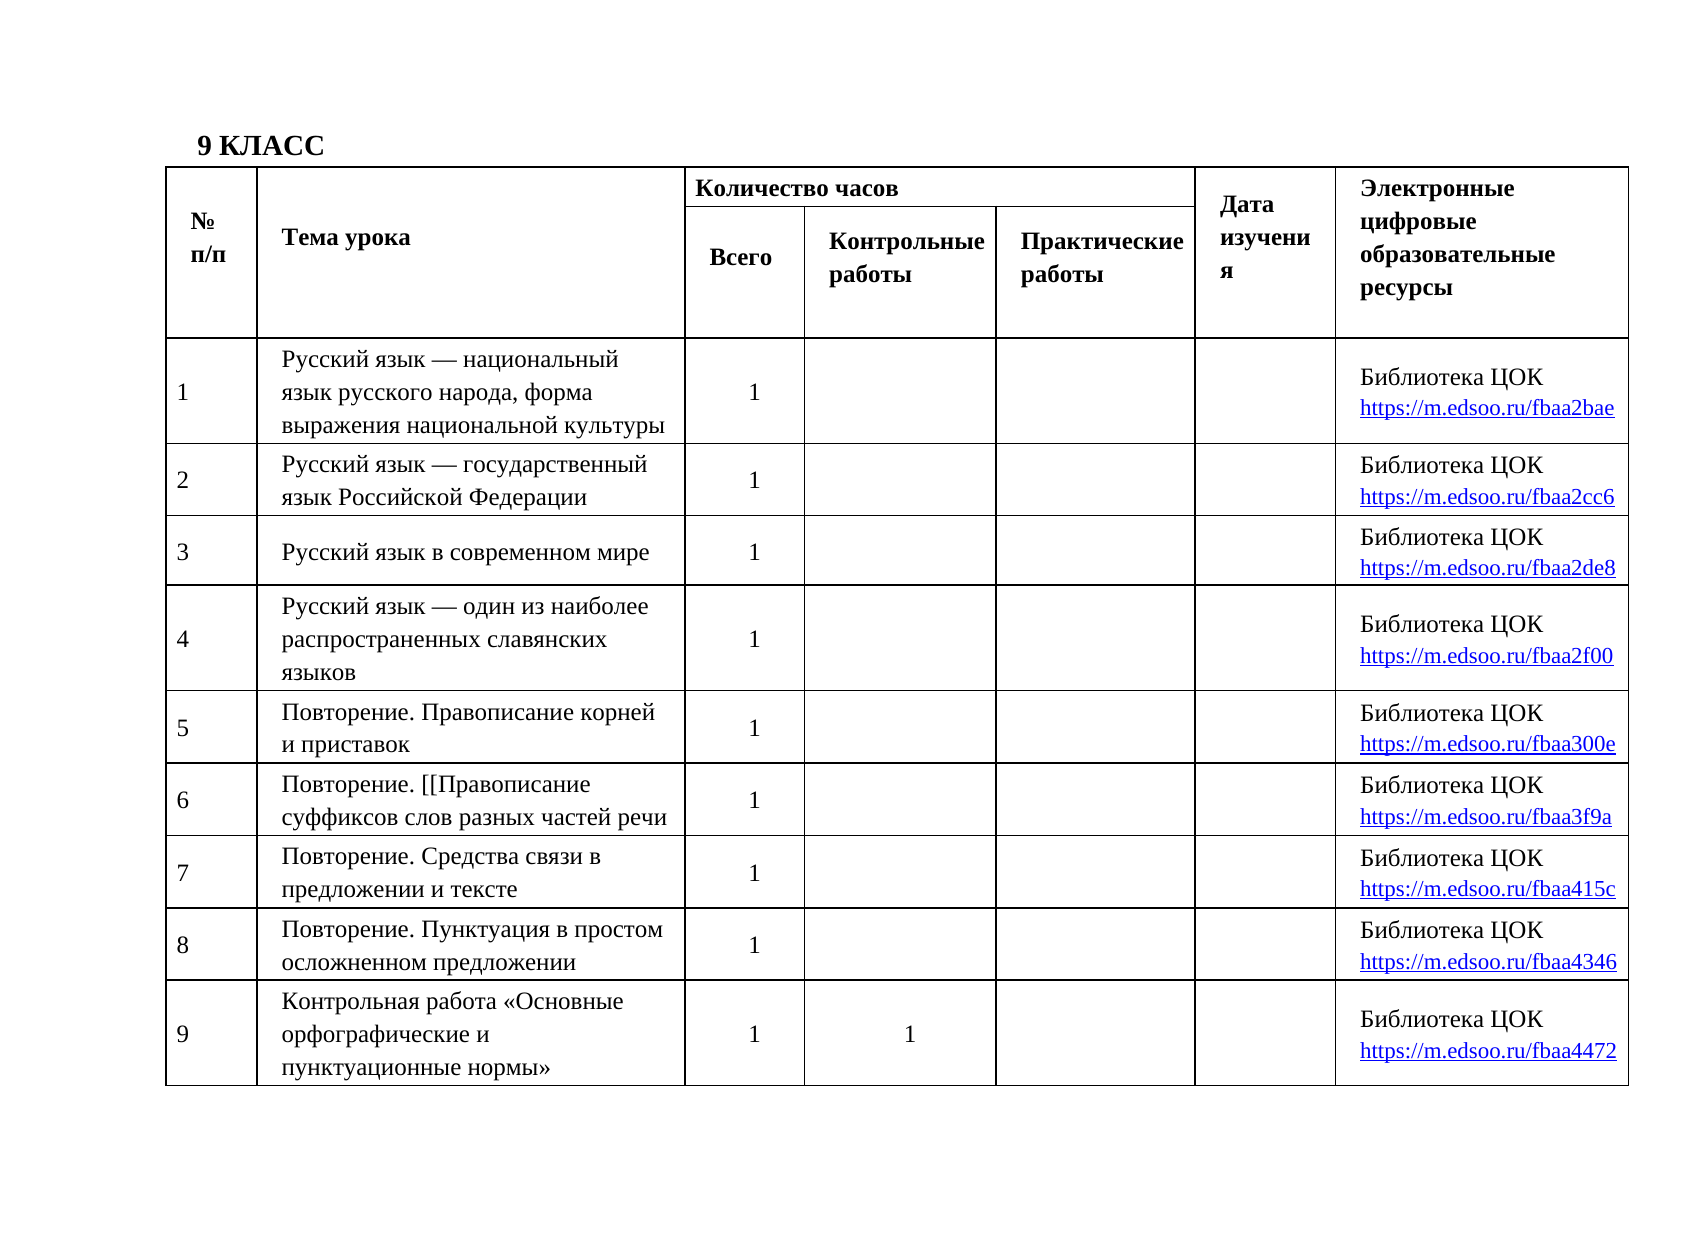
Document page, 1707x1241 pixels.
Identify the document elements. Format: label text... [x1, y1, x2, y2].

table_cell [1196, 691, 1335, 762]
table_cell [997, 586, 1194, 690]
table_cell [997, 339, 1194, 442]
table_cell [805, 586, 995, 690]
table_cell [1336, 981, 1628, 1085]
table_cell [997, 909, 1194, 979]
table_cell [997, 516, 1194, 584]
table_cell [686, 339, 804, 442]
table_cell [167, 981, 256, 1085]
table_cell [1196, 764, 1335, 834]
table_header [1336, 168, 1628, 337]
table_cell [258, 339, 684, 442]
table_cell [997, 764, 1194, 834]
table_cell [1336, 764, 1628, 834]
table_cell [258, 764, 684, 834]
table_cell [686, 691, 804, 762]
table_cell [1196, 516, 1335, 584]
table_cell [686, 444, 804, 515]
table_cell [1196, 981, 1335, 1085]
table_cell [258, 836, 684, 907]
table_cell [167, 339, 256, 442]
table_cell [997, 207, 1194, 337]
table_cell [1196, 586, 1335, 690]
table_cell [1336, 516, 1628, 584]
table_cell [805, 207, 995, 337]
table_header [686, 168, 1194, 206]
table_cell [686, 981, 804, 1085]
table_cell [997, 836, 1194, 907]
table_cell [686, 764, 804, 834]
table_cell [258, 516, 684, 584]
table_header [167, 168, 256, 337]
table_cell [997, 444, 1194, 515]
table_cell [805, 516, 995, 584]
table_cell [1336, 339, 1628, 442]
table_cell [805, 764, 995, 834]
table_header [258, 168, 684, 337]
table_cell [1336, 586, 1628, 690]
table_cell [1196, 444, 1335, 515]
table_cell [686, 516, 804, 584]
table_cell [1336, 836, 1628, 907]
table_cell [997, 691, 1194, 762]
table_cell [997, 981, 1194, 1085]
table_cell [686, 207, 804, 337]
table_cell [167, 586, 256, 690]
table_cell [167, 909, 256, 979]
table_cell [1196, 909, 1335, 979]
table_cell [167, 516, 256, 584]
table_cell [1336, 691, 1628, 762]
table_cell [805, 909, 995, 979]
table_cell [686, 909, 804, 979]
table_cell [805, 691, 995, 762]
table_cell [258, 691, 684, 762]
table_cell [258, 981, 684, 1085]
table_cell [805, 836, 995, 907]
text 9 КЛАСС [190, 128, 1618, 161]
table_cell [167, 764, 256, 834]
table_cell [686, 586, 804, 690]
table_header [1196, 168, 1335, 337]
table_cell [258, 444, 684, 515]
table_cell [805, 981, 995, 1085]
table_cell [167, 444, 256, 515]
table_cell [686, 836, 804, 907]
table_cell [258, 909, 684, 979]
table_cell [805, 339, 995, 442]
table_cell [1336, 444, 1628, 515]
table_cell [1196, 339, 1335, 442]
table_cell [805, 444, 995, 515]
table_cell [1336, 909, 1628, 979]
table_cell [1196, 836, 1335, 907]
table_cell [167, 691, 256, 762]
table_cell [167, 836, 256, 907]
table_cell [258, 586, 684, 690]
